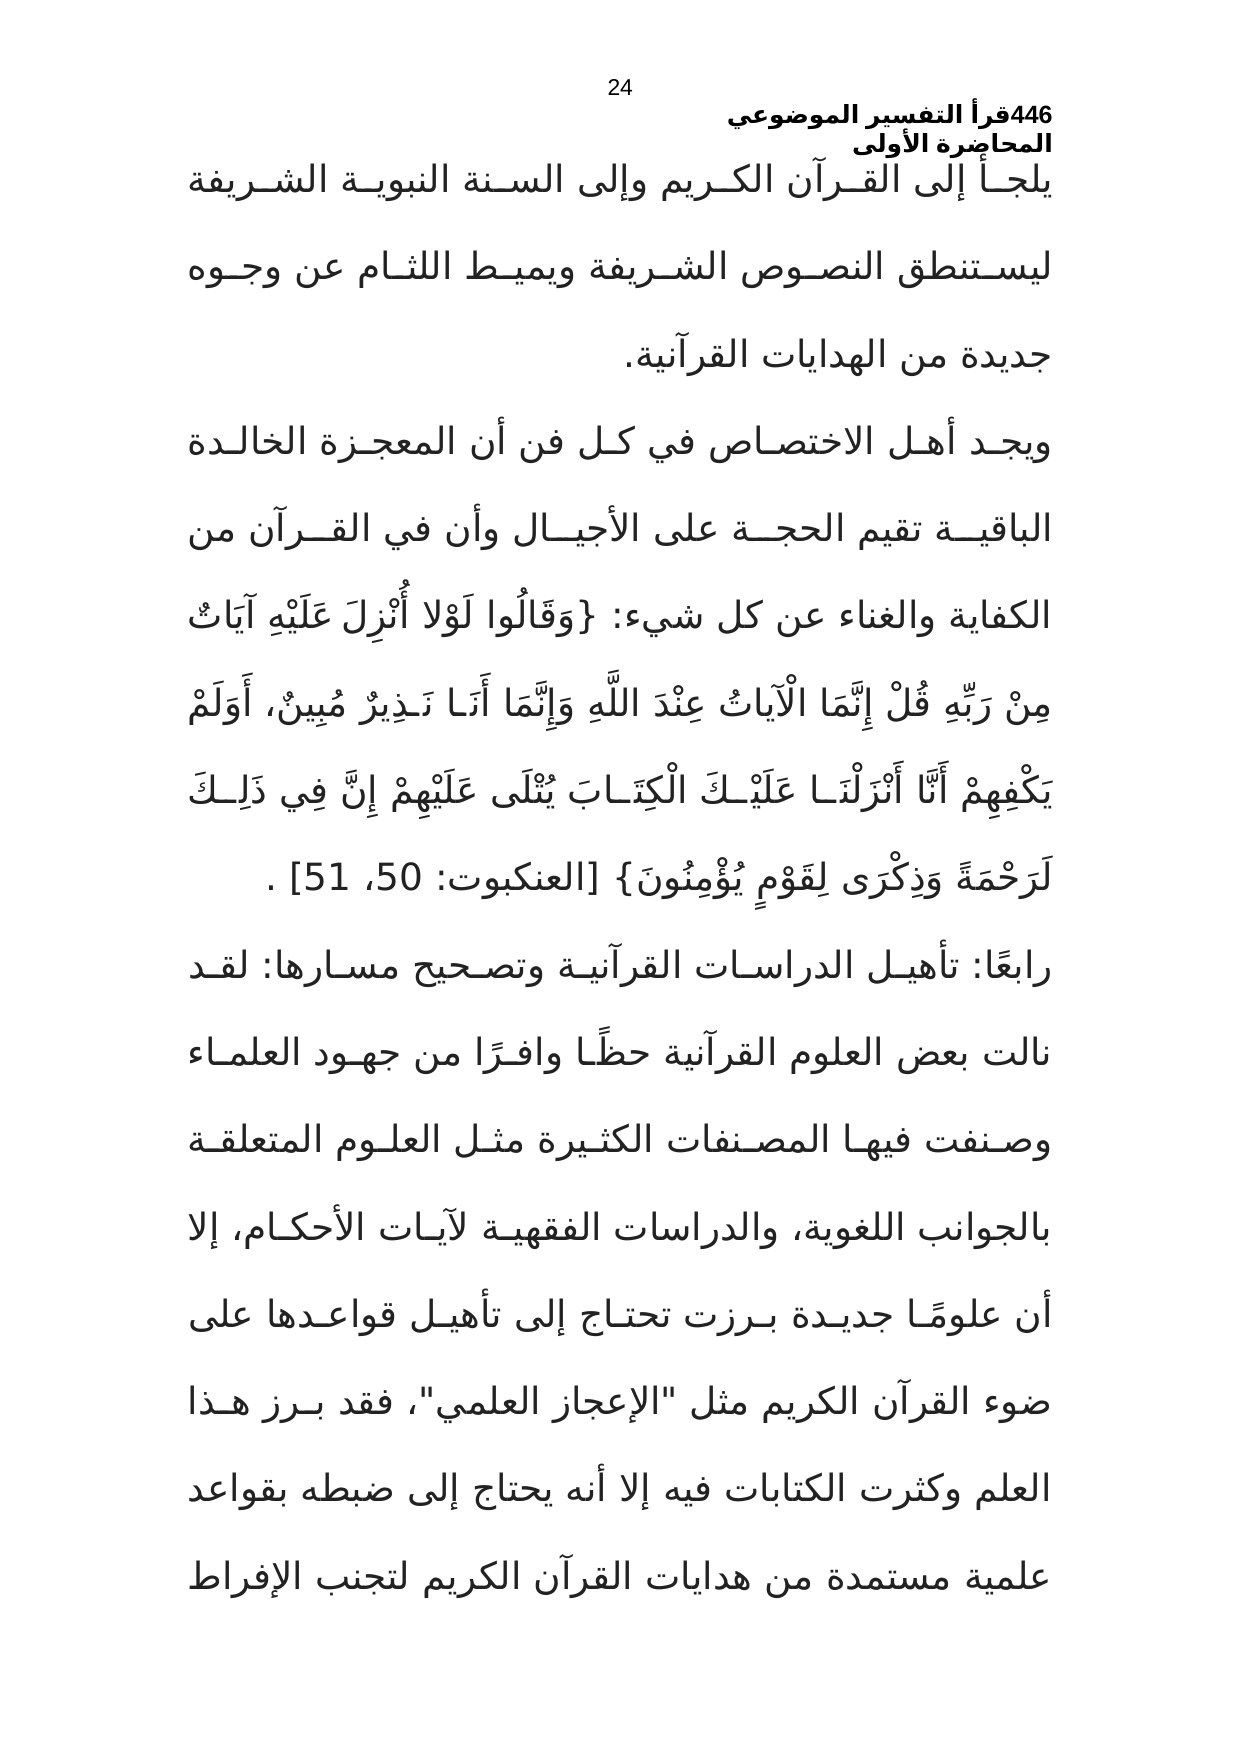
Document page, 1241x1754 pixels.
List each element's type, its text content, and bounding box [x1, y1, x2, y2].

text ويجد أهل الاختصاص في كل فن أن المعجزة الخالدة الباقية تقيم الحجة على الأجيال وأن في القرآن من الكفاية والغناء عن كل شيء: {وَقَالُوا لَوْلا أُنْزِلَ عَلَيْهِ آيَاتٌ مِنْ رَبِّهِ قُلْ إِنَّمَا الْآياتُ عِنْدَ اللَّهِ وَإِنَّمَا أَنَا نَذِيرٌ مُبِينٌ، أَوَلَمْ يَكْفِهِمْ أَنَّا أَنْزَلْنَا عَلَيْكَ الْكِتَابَ يُتْلَى عَلَيْهِمْ إِنَّ فِي ذَلِكَ لَرَحْمَةً وَذِكْرَى لِقَوْمٍ يُؤْمِنُونَ} [العنكبوت: 50، 51] . [187, 419, 1053, 899]
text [187, 158, 1053, 376]
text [187, 943, 1053, 1598]
